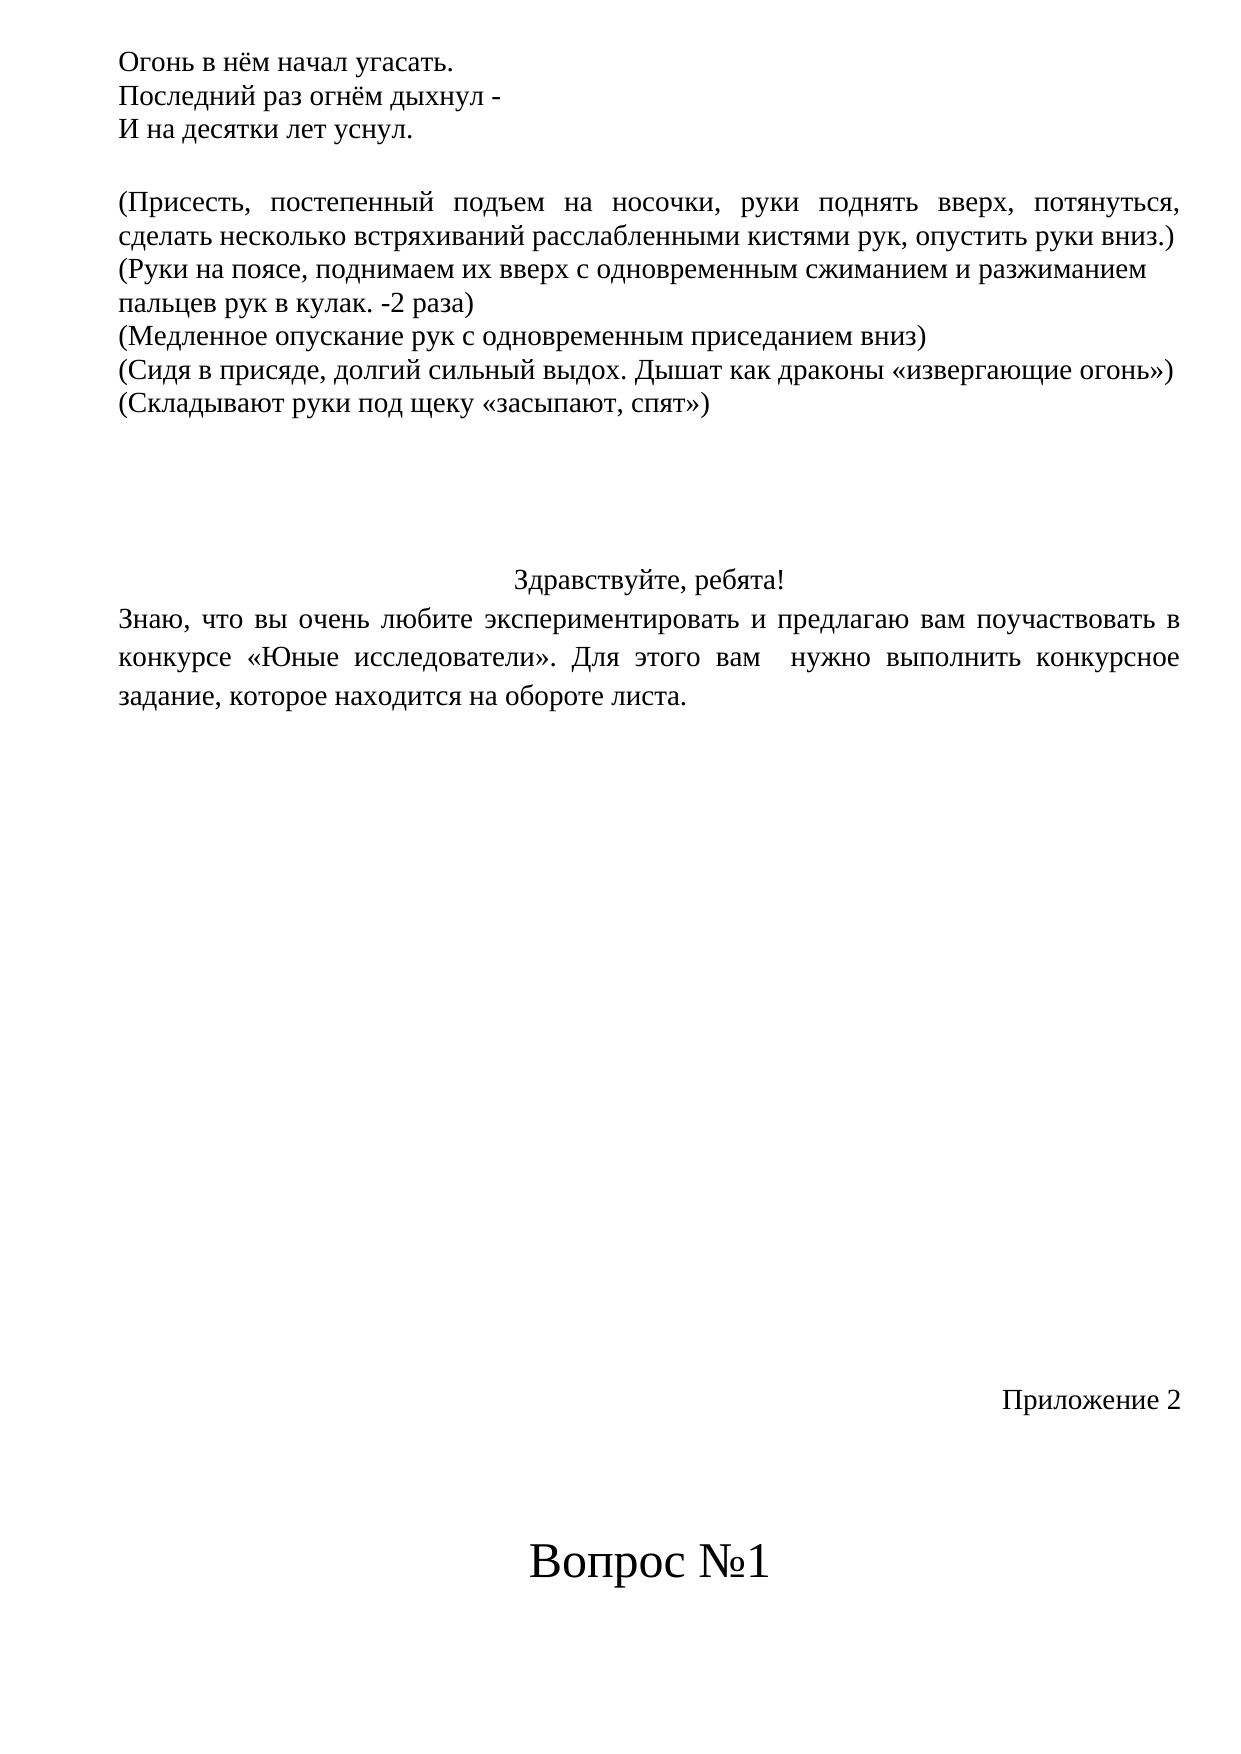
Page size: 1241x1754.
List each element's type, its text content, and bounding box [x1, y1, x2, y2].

text Приложение 2 [118, 1382, 1181, 1416]
text Здравствуйте, ребята! [118, 562, 1181, 596]
text Вопрос №1 [118, 1531, 1181, 1588]
text (Присесть, постепенный подъем на носочки, руки поднять вверх, потянуться, сделать несколько встряхиваний расслабленными кистями рук, опустить руки вниз.) [118, 184, 1181, 251]
text (Руки на поясе, поднимаем их вверх с одновременным сжиманием и разжиманием пальцев рук в кулак. -2 раза) (Медленное опускание рук с одновременным приседанием вниз) (Сидя в присяде, долгий сильный выдох. Дышат как драконы «извергающие огонь») (Складывают руки под щеку «засыпают, спят») [118, 251, 1181, 447]
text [118, 44, 1181, 173]
text Знаю, что вы очень любите экспериментировать и предлагаю вам поучаствовать в конкурсе «Юные исследователи». Для этого вам нужно выполнить конкурсное задание, которое находится на обороте листа. [118, 601, 1181, 711]
